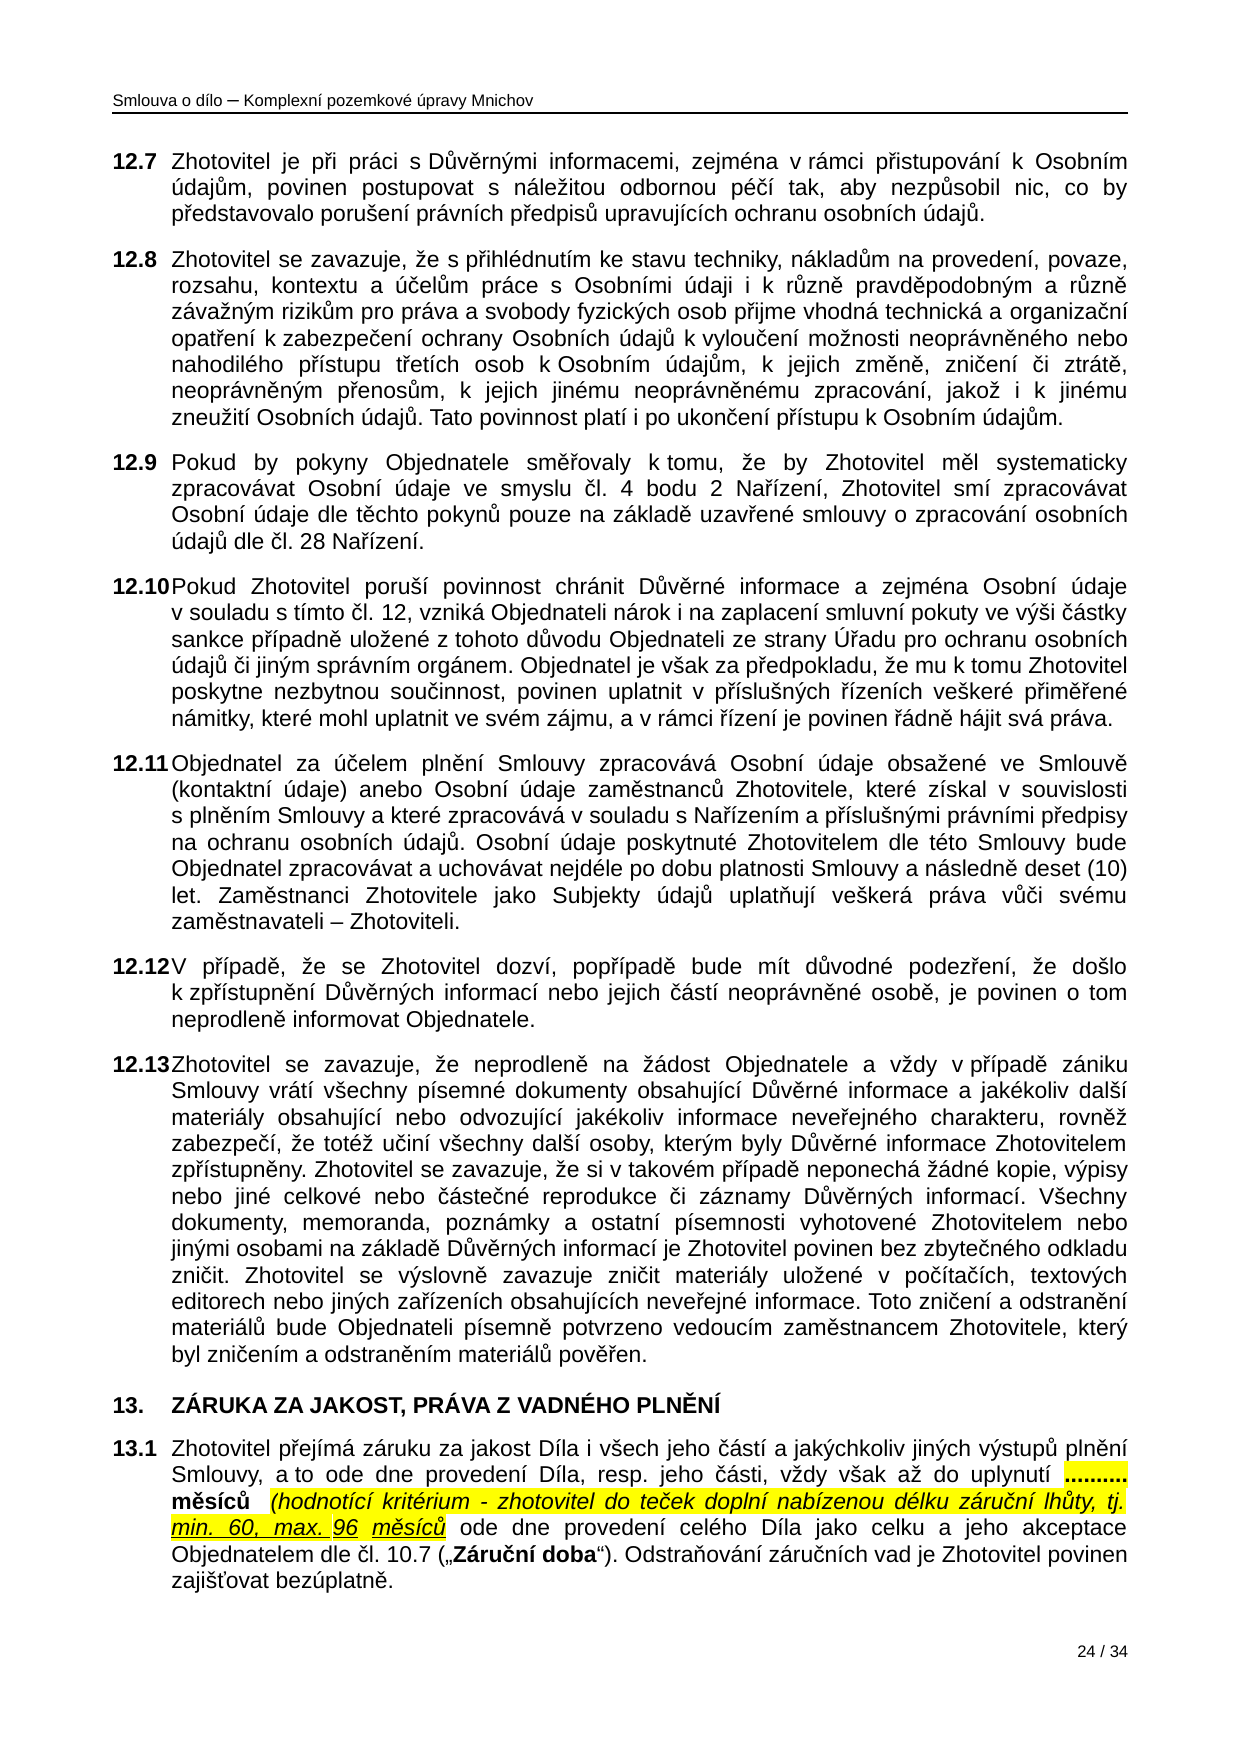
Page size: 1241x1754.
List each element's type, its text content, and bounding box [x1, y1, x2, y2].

text V případě, že se Zhotovitel dozví, popřípadě bude mít důvodné podezření, že došlo k zpřístupnění Důvěrných informací nebo jejich částí neoprávněné osobě, je povinen o tom neprodleně informovat Objednatele. [112, 953, 1128, 1032]
text Zhotovitel se zavazuje, že s přihlédnutím ke stavu techniky, nákladům na provedení, povaze, rozsahu, kontextu a účelům práce s Osobními údaji i k různě pravděpodobným a různě závažným rizikům pro práva a svobody fyzických osob přijme vhodná technická a organizační opatření k zabezpečení ochrany Osobních údajů k vyloučení možnosti neoprávněného nebo nahodilého přístupu třetích osob k Osobním údajům, k jejich změně, zničení či ztrátě, neoprávněným přenosům, k jejich jinému neoprávněnému zpracování, jakož i k jinému zneužití Osobních údajů. Tato povinnost platí i po ukončení přístupu k Osobním údajům. [112, 246, 1128, 430]
text Záruka za jakost, práva z vadného plnění [112, 1392, 1128, 1418]
text Zhotovitel se zavazuje, že neprodleně na žádost Objednatele a vždy v případě zániku Smlouvy vrátí všechny písemné dokumenty obsahující Důvěrné informace a jakékoliv další materiály obsahující nebo odvozující jakékoliv informace neveřejného charakteru, rovněž zabezpečí, že totéž učiní všechny další osoby, kterým byly Důvěrné informace Zhotovitelem zpřístupněny. Zhotovitel se zavazuje, že si v takovém případě neponechá žádné kopie, výpisy nebo jiné celkové nebo částečné reprodukce či záznamy Důvěrných informací. Všechny dokumenty, memoranda, poznámky a ostatní písemnosti vyhotovené Zhotovitelem nebo jinými osobami na základě Důvěrných informací je Zhotovitel povinen bez zbytečného odkladu zničit. Zhotovitel se výslovně zavazuje zničit materiály uložené v počítačích, textových editorech nebo jiných zařízeních obsahujících neveřejné informace. Toto zničení a odstranění materiálů bude Objednateli písemně potvrzeno vedoucím zaměstnancem Zhotovitele, který byl zničením a odstraněním materiálů pověřen. [112, 1051, 1128, 1367]
text Zhotovitel je při práci s Důvěrnými informacemi, zejména v rámci přistupování k Osobním údajům, povinen postupovat s náležitou odbornou péčí tak, aby nezpůsobil nic, co by představovalo porušení právních předpisů upravujících ochranu osobních údajů. [112, 148, 1128, 227]
text Objednatel za účelem plnění Smlouvy zpracovává Osobní údaje obsažené ve Smlouvě (kontaktní údaje) anebo Osobní údaje zaměstnanců Zhotovitele, které získal v souvislosti s plněním Smlouvy a které zpracovává v souladu s Nařízením a příslušnými právními předpisy na ochranu osobních údajů. Osobní údaje poskytnuté Zhotovitelem dle této Smlouvy bude Objednatel zpracovávat a uchovávat nejdéle po dobu platnosti Smlouvy a následně deset (10) let. Zaměstnanci Zhotovitele jako Subjekty údajů uplatňují veškerá práva vůči svému zaměstnavateli – Zhotoviteli. [112, 750, 1128, 934]
text Pokud Zhotovitel poruší povinnost chránit Důvěrné informace a zejména Osobní údaje v souladu s tímto čl. 12, vzniká Objednateli nárok i na zaplacení smluvní pokuty ve výši částky sankce případně uložené z tohoto důvodu Objednateli ze strany Úřadu pro ochranu osobních údajů či jiným správním orgánem. Objednatel je však za předpokladu, že mu k tomu Zhotovitel poskytne nezbytnou součinnost, povinen uplatnit v příslušných řízeních veškeré přiměřené námitky, které mohl uplatnit ve svém zájmu, a v rámci řízení je povinen řádně hájit svá práva. [112, 573, 1128, 731]
text Pokud by pokyny Objednatele směřovaly k tomu, že by Zhotovitel měl systematicky zpracovávat Osobní údaje ve smyslu čl. 4 bodu 2 Nařízení, Zhotovitel smí zpracovávat Osobní údaje dle těchto pokynů pouze na základě uzavřené smlouvy o zpracování osobních údajů dle čl. 28 Nařízení. [112, 449, 1128, 554]
text Zhotovitel přejímá záruku za jakost Díla i všech jeho částí a jakýchkoliv jiných výstupů plnění Smlouvy, a to ode dne provedení Díla, resp. jeho části, vždy však až do uplynutí .......... měsíců (hodnotící kritérium - zhotovitel do teček doplní nabízenou délku záruční lhůty, tj. min. 60, max. 96 měsíců ode dne provedení celého Díla jako celku a jeho akceptace Objednatelem dle čl. 10.7 („Záruční doba“). Odstraňování záručních vad je Zhotovitel povinen zajišťovat bezúplatně. [112, 1435, 1128, 1593]
